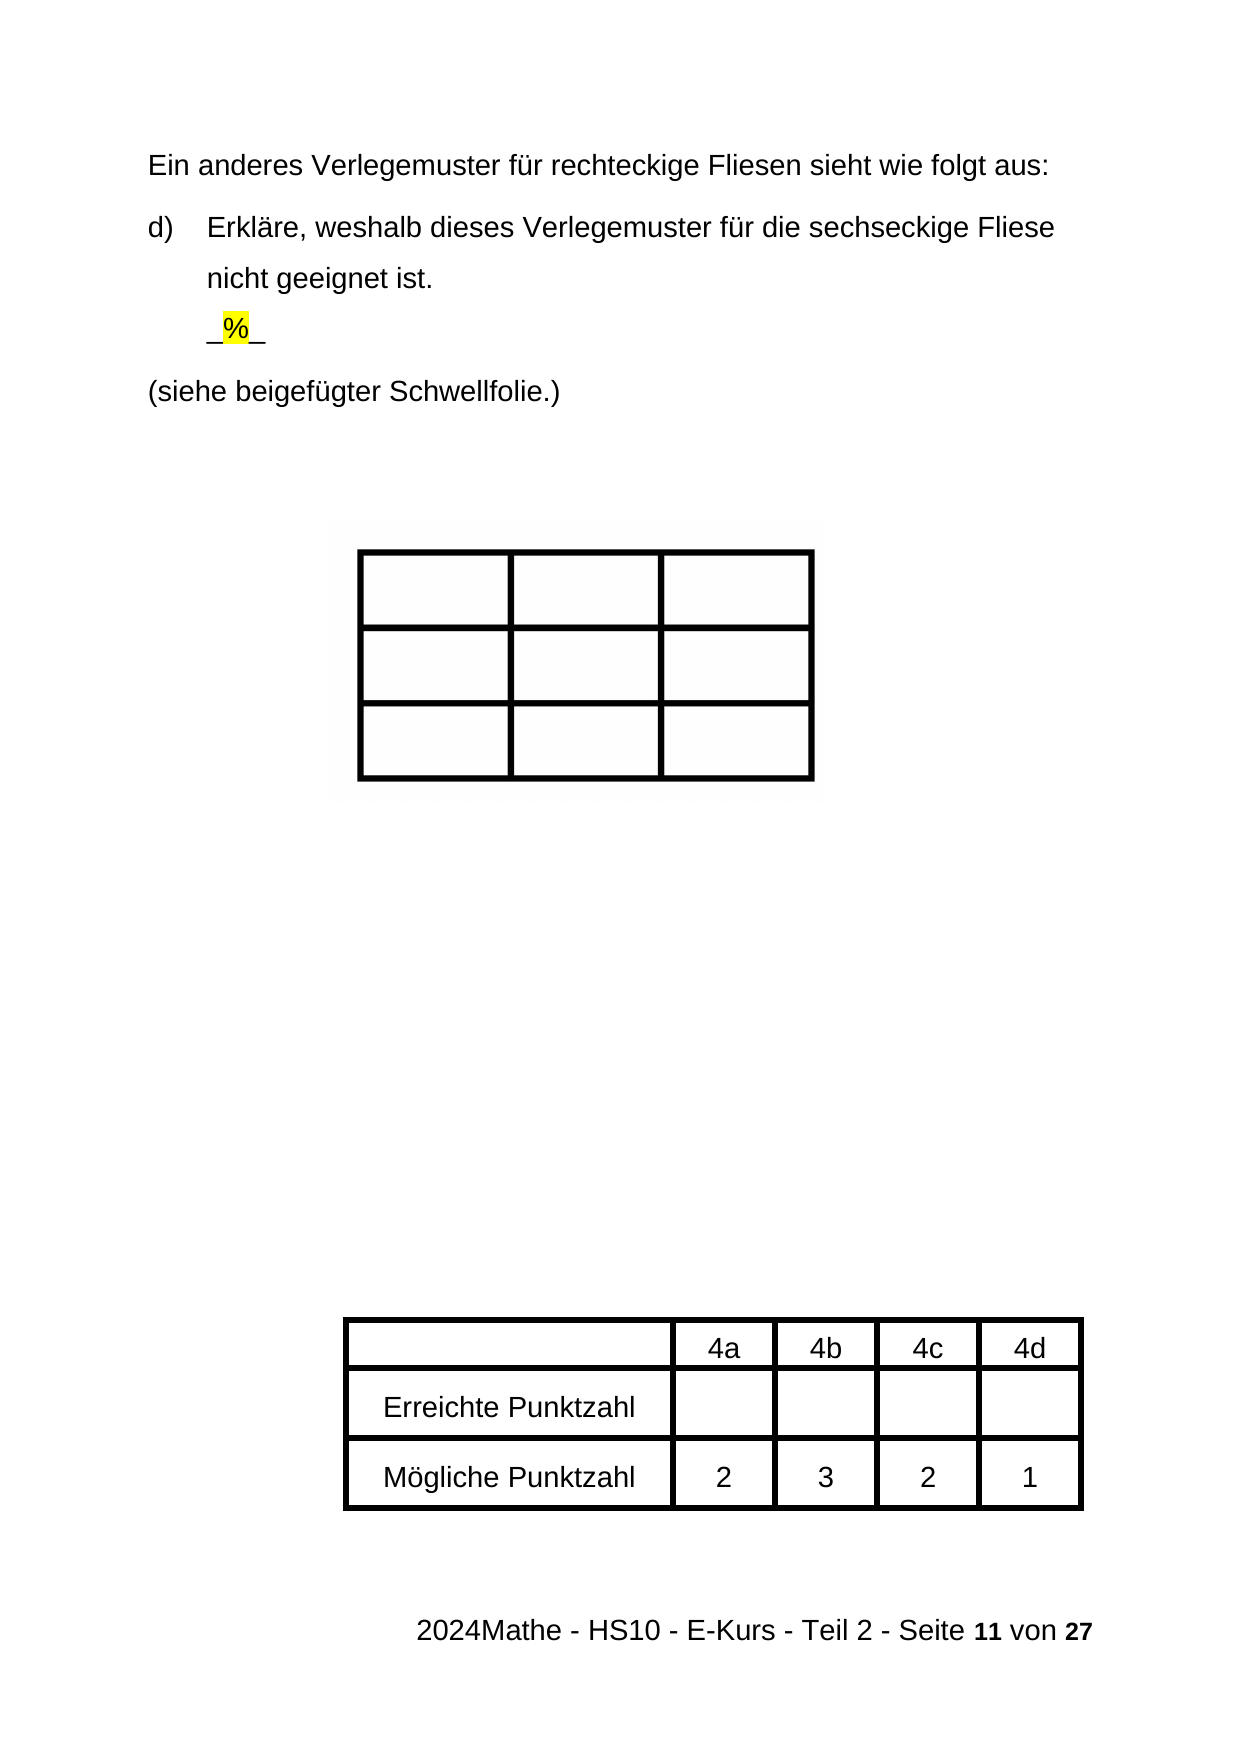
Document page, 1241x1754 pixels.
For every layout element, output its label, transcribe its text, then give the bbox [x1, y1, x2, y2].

table_header 4c [880, 1323, 976, 1365]
table_cell Mögliche Punktzahl [349, 1441, 670, 1505]
table_cell 2 [880, 1441, 976, 1505]
list d) Erkläre, weshalb dieses Verlegemuster für die sechseckige Fliese nicht geeignet ist. _%_ [148, 210, 1093, 344]
picture [328, 520, 827, 803]
text Ein anderes Verlegemuster für rechteckige Fliesen sieht wie folgt aus: [148, 148, 1093, 181]
table_cell [778, 1371, 874, 1435]
text (siehe beigefügter Schwellfolie.) [148, 374, 1093, 407]
table_header 4b [778, 1323, 874, 1365]
table_cell Erreichte Punktzahl [349, 1371, 670, 1435]
table_header 4a [676, 1323, 772, 1365]
table_cell [880, 1371, 976, 1435]
table_header [349, 1323, 670, 1365]
table_cell 1 [982, 1441, 1078, 1505]
table_cell 2 [676, 1441, 772, 1505]
table_cell 3 [778, 1441, 874, 1505]
table_cell [676, 1371, 772, 1435]
table_cell [982, 1371, 1078, 1435]
table_header 4d [982, 1323, 1078, 1365]
